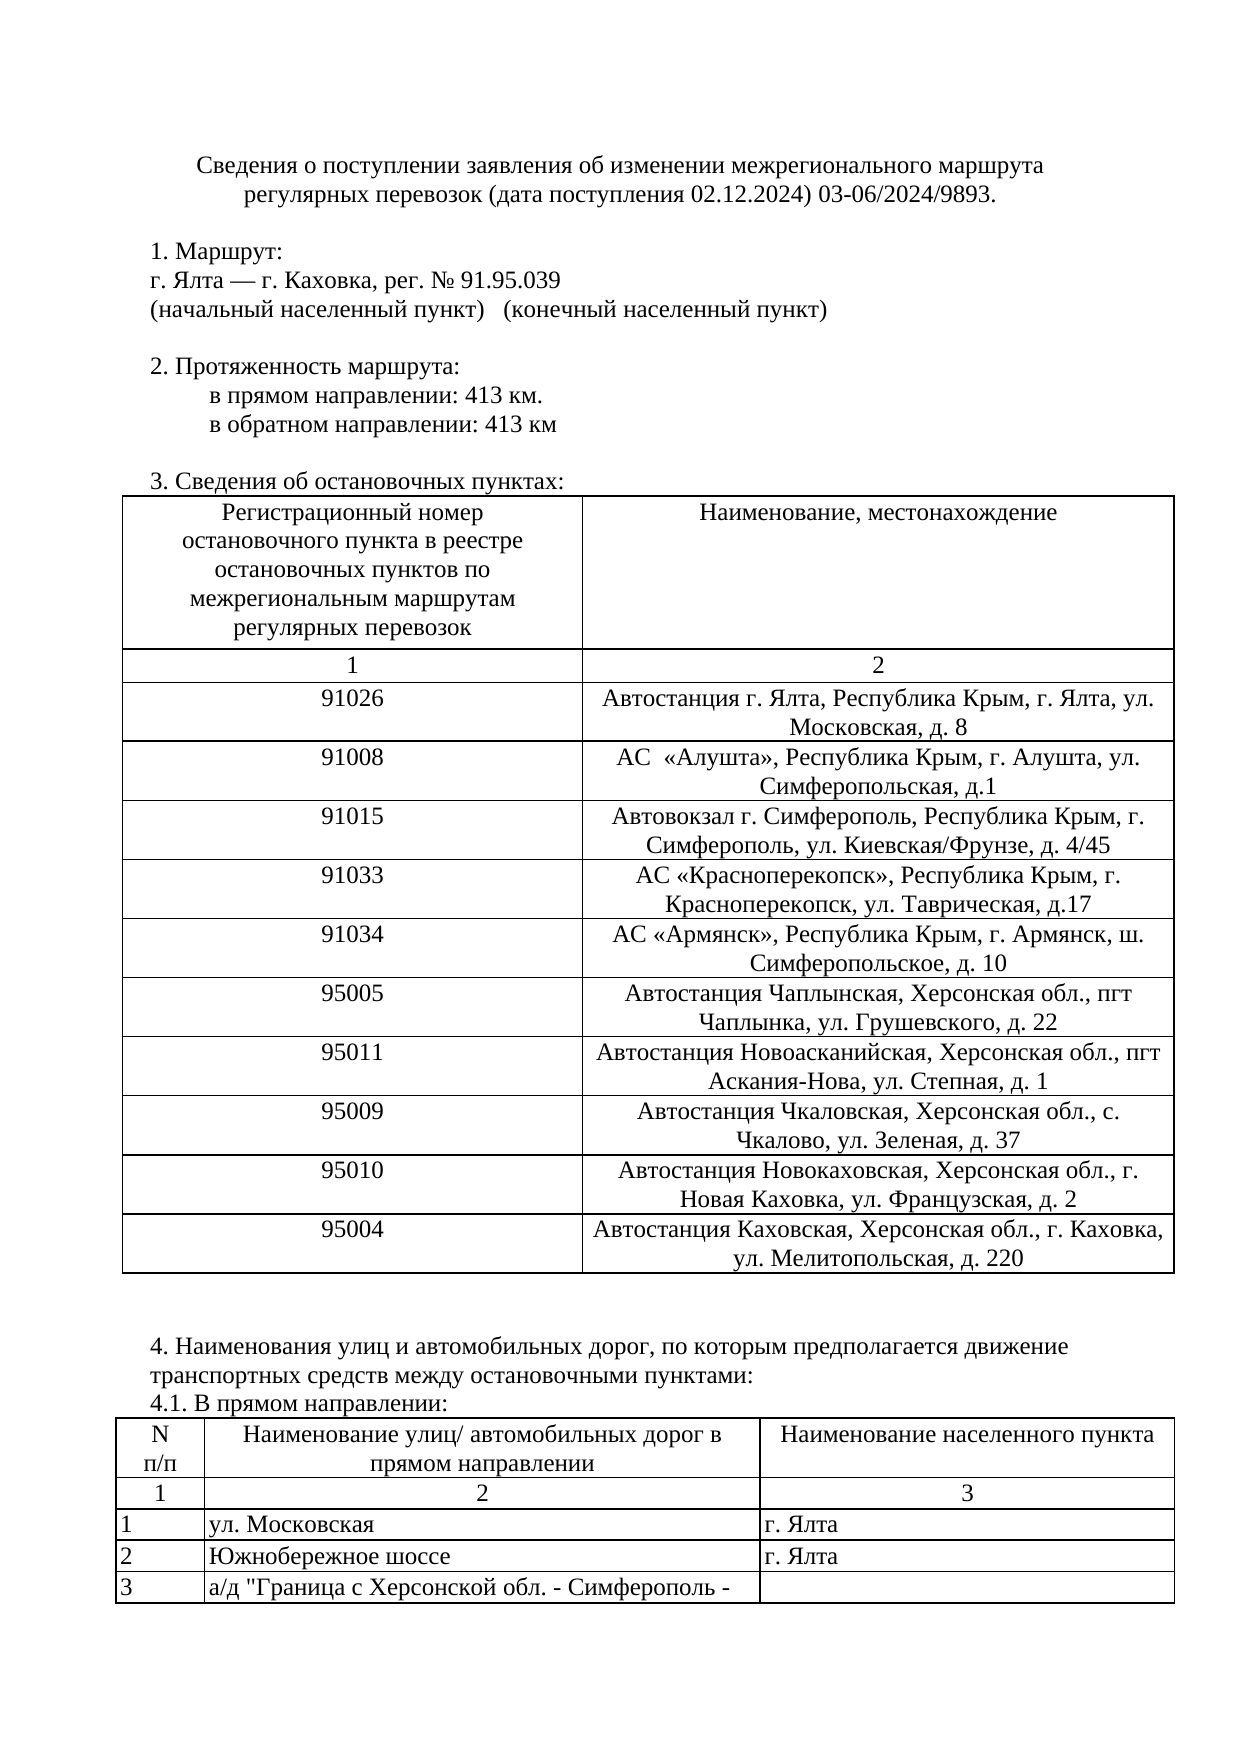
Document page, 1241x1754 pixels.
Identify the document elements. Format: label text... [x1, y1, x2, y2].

table_cell АС «Алушта», Республика Крым, г. Алушта, ул. Симферопольская, д.1 [583, 742, 1173, 799]
table_cell ул. Московская [205, 1510, 759, 1539]
text 4. Наименования улиц и автомобильных дорог, по которым предполагается движение транспортных средств между остановочными пунктами: [150, 1331, 1090, 1388]
table_header Наименование, местонахождение [583, 497, 1173, 648]
table_cell Автостанция Чаплынская, Херсонская обл., пгт Чаплынка, ул. Грушевского, д. 22 [583, 978, 1173, 1036]
text 3. Сведения об остановочных пунктах: [150, 466, 1090, 495]
table_cell 2 [583, 650, 1173, 681]
table_header N п/п [117, 1419, 204, 1476]
table_cell АС «Армянск», Республика Крым, г. Армянск, ш. Симферопольское, д. 10 [583, 919, 1173, 977]
text г. Ялта — г. Каховка, рег. № 91.95.039 [150, 265, 1090, 294]
table_cell 91034 [123, 919, 582, 977]
table_cell Автостанция Новоасканийская, Херсонская обл., пгт Аскания-Нова, ул. Степная, д. 1 [583, 1037, 1173, 1095]
table_cell 91033 [123, 860, 582, 918]
table_cell Южнобережное шоссе [205, 1541, 759, 1571]
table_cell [205, 1572, 759, 1602]
table_cell АС «Красноперекопск», Республика Крым, г. Красноперекопск, ул. Таврическая, д.17 [583, 860, 1173, 918]
table_cell 1 [117, 1510, 204, 1539]
table_cell Автостанция Чкаловская, Херсонская обл., с. Чкалово, ул. Зеленая, д. 37 [583, 1096, 1173, 1154]
table_cell г. Ялта [761, 1541, 1174, 1571]
table_header Наименование населенного пункта [761, 1419, 1174, 1476]
table_cell [761, 1572, 1174, 1602]
table_cell Автостанция г. Ялта, Республика Крым, г. Ялта, ул. Московская, д. 8 [583, 683, 1173, 740]
table_cell 3 [761, 1478, 1174, 1508]
table_cell 95010 [123, 1156, 582, 1213]
table_cell Автостанция Новокаховская, Херсонская обл., г. Новая Каховка, ул. Французская, д. 2 [583, 1156, 1173, 1213]
table_cell 1 [117, 1478, 204, 1508]
table_cell 2 [117, 1541, 204, 1571]
text 1. Маршрут: [150, 236, 1090, 265]
table_cell 95009 [123, 1096, 582, 1154]
text 2. Протяженность маршрута: [150, 351, 1090, 380]
table_header Регистрационный номер остановочного пункта в реестре остановочных пунктов по межрегиональным маршрутам регулярных перевозок [123, 497, 582, 648]
text 4.1. В прямом направлении: [150, 1388, 1090, 1417]
text в обратном направлении: 413 км [150, 409, 1090, 437]
text (начальный населенный пункт) (конечный населенный пункт) [150, 294, 1090, 322]
table_cell 91015 [123, 801, 582, 858]
table_cell 3 [117, 1572, 204, 1602]
text в прямом направлении: 413 км. [150, 380, 1090, 409]
table_cell 91026 [123, 683, 582, 740]
table_cell 95011 [123, 1037, 582, 1095]
table_cell 2 [205, 1478, 759, 1508]
table_cell 95005 [123, 978, 582, 1036]
table_cell 95004 [123, 1215, 582, 1272]
table_cell 1 [123, 650, 582, 681]
table_cell Автостанция Каховская, Херсонская обл., г. Каховка, ул. Мелитопольская, д. 220 [583, 1215, 1173, 1272]
table_cell 91008 [123, 742, 582, 799]
table_header Наименование улиц/ автомобильных дорог в прямом направлении [205, 1419, 759, 1476]
table_cell Автовокзал г. Симферополь, Республика Крым, г. Симферополь, ул. Киевская/Фрунзе, д. 4/45 [583, 801, 1173, 858]
text Сведения о поступлении заявления об изменении межрегионального маршрута регулярных перевозок (дата поступления 02.12.2024) 03-06/2024/9893. [150, 150, 1090, 207]
table_cell г. Ялта [761, 1510, 1174, 1539]
